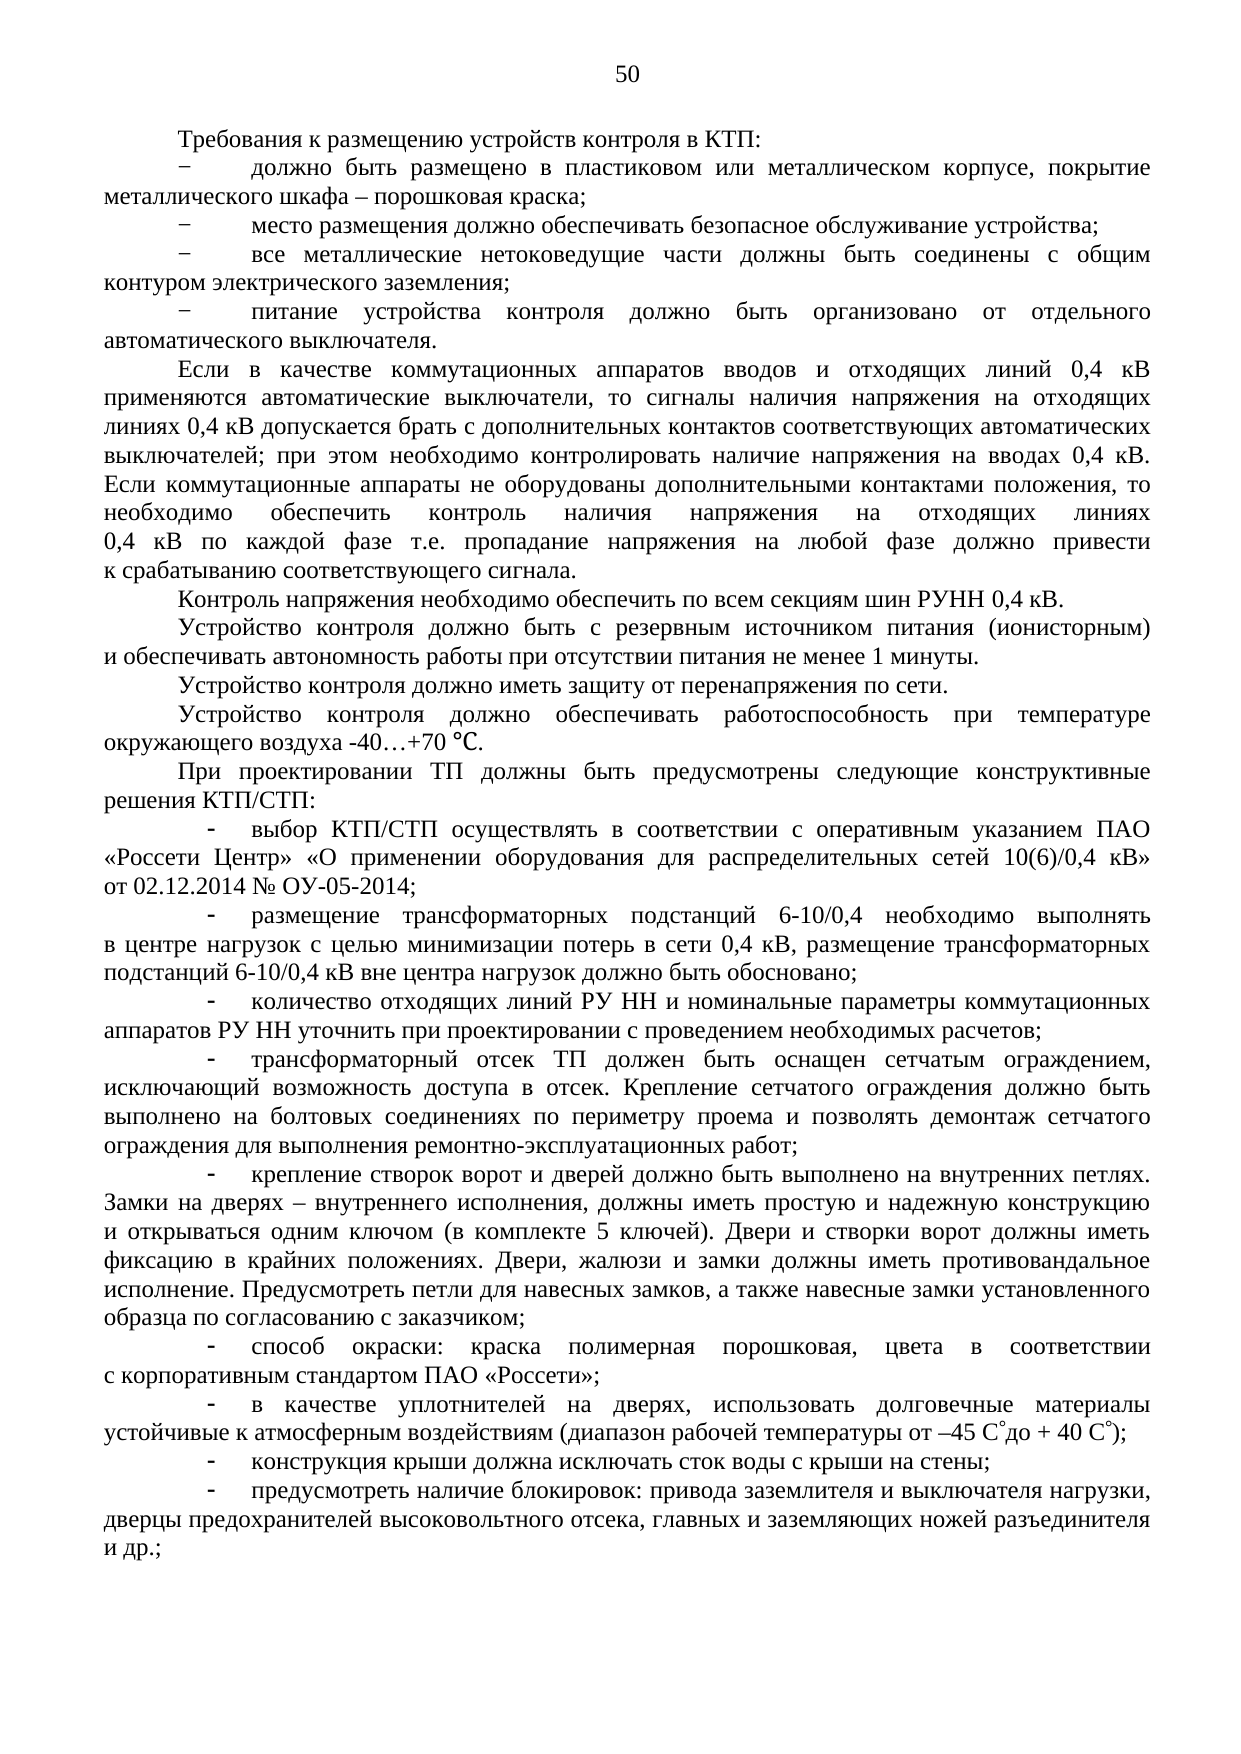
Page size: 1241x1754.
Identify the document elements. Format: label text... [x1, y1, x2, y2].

text Контроль напряжения необходимо обеспечить по всем секциям шин РУНН 0,4 кВ. [103, 584, 1152, 612]
list размещение трансформаторных подстанций 6-10/0,4 необходимо выполнять в центре нагрузок с целью минимизации потерь в сети 0,4 кВ, размещение трансформаторных подстанций 6-10/0,4 кВ вне центра нагрузок должно быть обосновано; [103, 900, 1152, 986]
text При проектировании ТП должны быть предусмотрены следующие конструктивные решения КТП/СТП: [103, 756, 1152, 814]
list конструкция крыши должна исключать сток воды с крыши на стены; [103, 1446, 1152, 1475]
list крепление створок ворот и дверей должно быть выполнено на внутренних петлях. Замки на дверях – внутреннего исполнения, должны иметь простую и надежную конструкцию и открываться одним ключом (в комплекте 5 ключей). Двери и створки ворот должны иметь фиксацию в крайних положениях. Двери, жалюзи и замки должны иметь противовандальное исполнение. Предусмотреть петли для навесных замков, а также навесные замки установленного образца по согласованию с заказчиком; [103, 1159, 1152, 1331]
text Устройство контроля должно быть с резервным источником питания (ионисторным) и обеспечивать автономность работы при отсутствии питания не менее 1 минуты. [103, 612, 1152, 670]
list количество отходящих линий РУ НН и номинальные параметры коммутационных аппаратов РУ НН уточнить при проектировании с проведением необходимых расчетов; [103, 986, 1152, 1044]
list трансформаторный отсек ТП должен быть оснащен сетчатым ограждением, исключающий возможность доступа в отсек. Крепление сетчатого ограждения должно быть выполнено на болтовых соединениях по периметру проема и позволять демонтаж сетчатого ограждения для выполнения ремонтно-эксплуатационных работ; [103, 1044, 1152, 1159]
list выбор КТП/СТП осуществлять в соответствии с оперативным указанием ПАО «Россети Центр» «О применении оборудования для распределительных сетей 10(6)/0,4 кВ» от 02.12.2014 № ОУ-05-2014; [103, 814, 1152, 900]
list питание устройства контроля должно быть организовано от отдельного автоматического выключателя. [103, 296, 1152, 354]
list все металлические нетоковедущие части должны быть соединены с общим контуром электрического заземления; [103, 239, 1152, 296]
text Устройство контроля должно обеспечивать работоспособность при температуре окружающего воздуха -40…+70 ℃. [103, 699, 1152, 756]
list место размещения должно обеспечивать безопасное обслуживание устройства; [103, 210, 1152, 239]
list должно быть размещено в пластиковом или металлическом корпусе, покрытие металлического шкафа – порошковая краска; [103, 152, 1152, 210]
text Требования к размещению устройств контроля в КТП: [103, 124, 1152, 152]
text Если в качестве коммутационных аппаратов вводов и отходящих линий 0,4 кВ применяются автоматические выключатели, то сигналы наличия напряжения на отходящих линиях 0,4 кВ допускается брать с дополнительных контактов соответствующих автоматических выключателей; при этом необходимо контролировать наличие напряжения на вводах 0,4 кВ. Если коммутационные аппараты не оборудованы дополнительными контактами положения, то необходимо обеспечить контроль наличия напряжения на отходящих линиях 0,4 кВ по каждой фазе т.е. пропадание напряжения на любой фазе должно привести к срабатыванию соответствующего сигнала. [103, 354, 1152, 584]
list способ окраски: краска полимерная порошковая, цвета в соответствии с корпоративным стандартом ПАО «Россети»; [103, 1331, 1152, 1389]
list в качестве уплотнителей на дверях, использовать долговечные материалы устойчивые к атмосферным воздействиям (диапазон рабочей температуры от –45 Сдо + 40 С); [103, 1389, 1152, 1446]
list предусмотреть наличие блокировок: привода заземлителя и выключателя нагрузки, дверцы предохранителей высоковольтного отсека, главных и заземляющих ножей разъединителя и др.; [103, 1475, 1152, 1561]
text Устройство контроля должно иметь защиту от перенапряжения по сети. [103, 670, 1152, 699]
